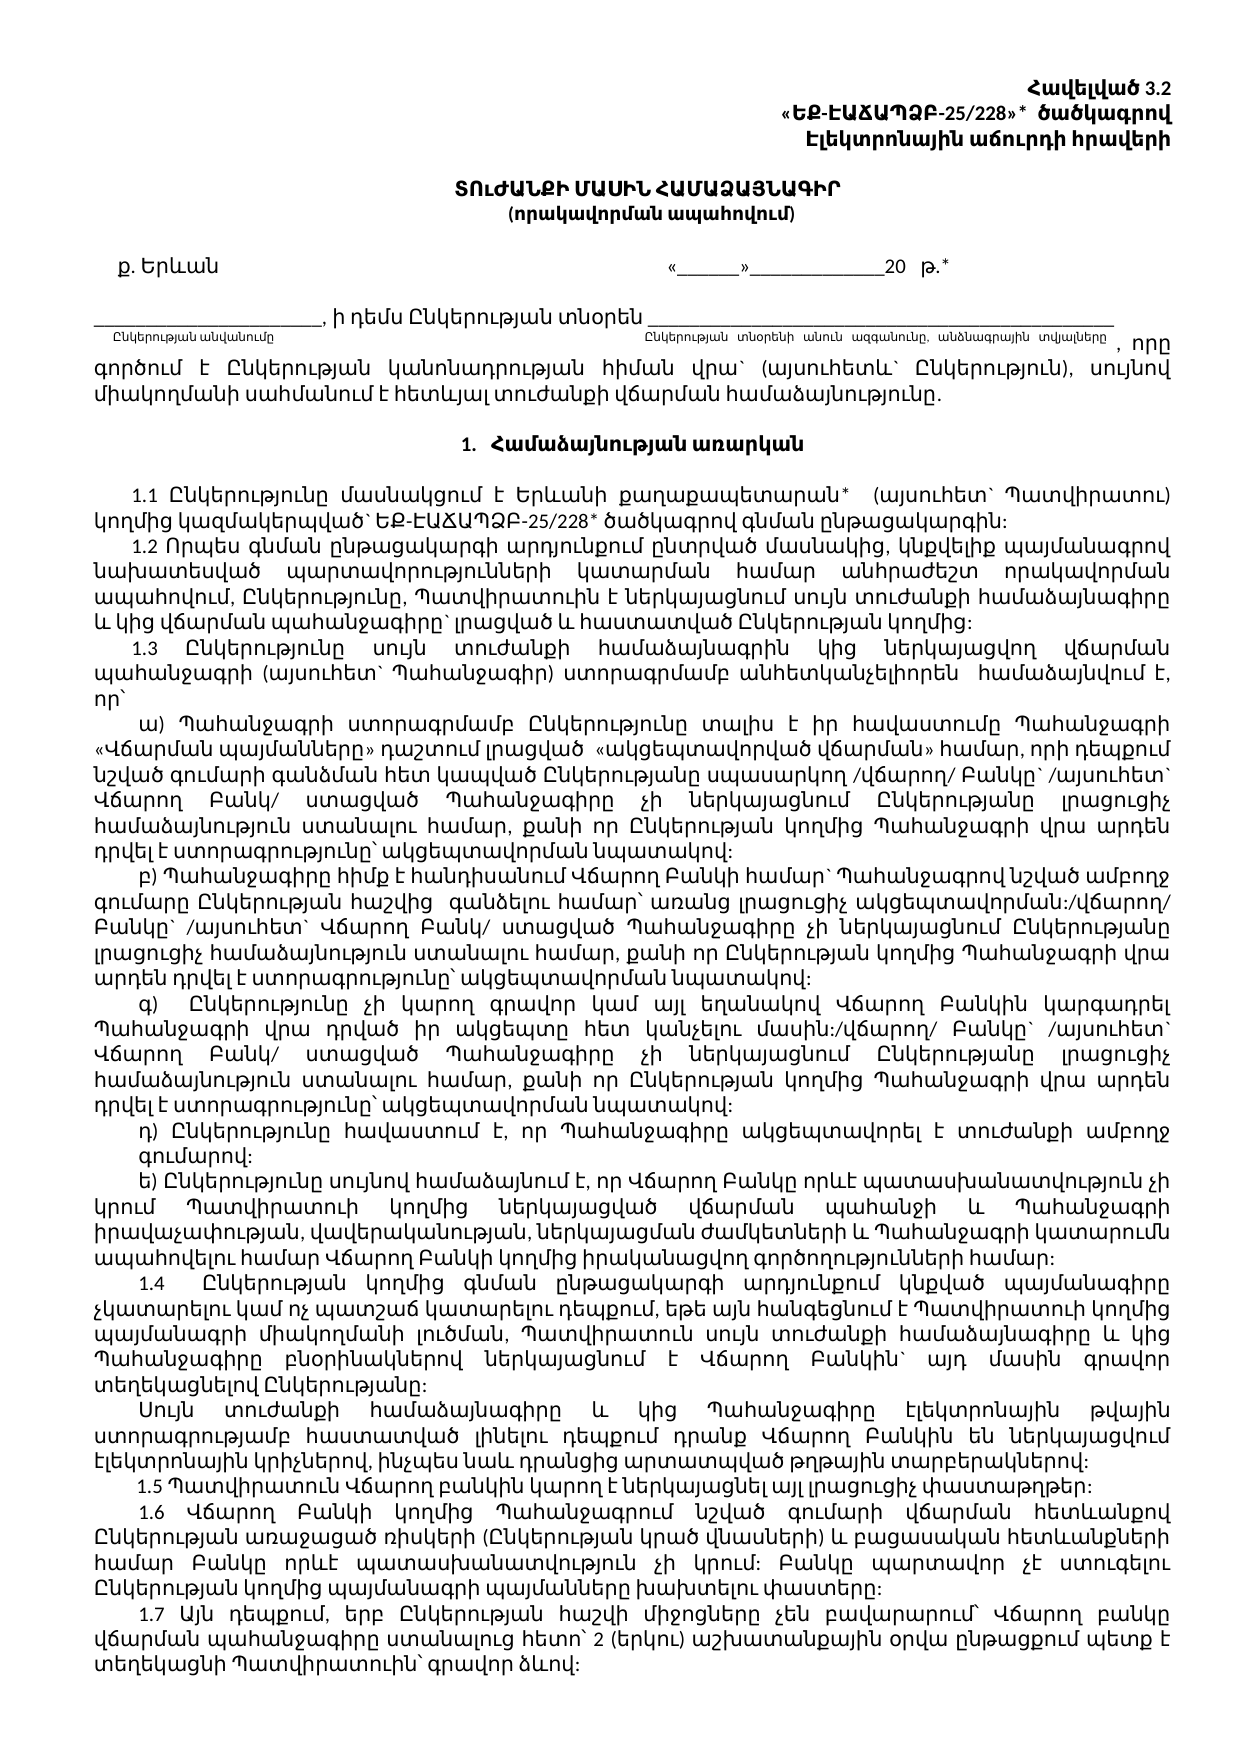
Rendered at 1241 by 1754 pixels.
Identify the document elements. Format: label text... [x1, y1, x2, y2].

text Ընկերության անվանումը Ընկերության տնօրենի անուն ազգանունը, անձնագրային տվյալները , որը գործում է Ընկերության կանոնադրության հիման վրա` (այսուհետև` Ընկերություն), սույնով միակողմանի սահմանում է հետևյալ տուժանքի վճարման համաձայնությունը. [94, 330, 1171, 406]
text 1.6 Վճարող Բանկի կողմից Պահանջագրում նշված գումարի վճարման հետևանքով Ընկերության առաջացած ռիսկերի (Ընկերության կրած վնասների) և բացասական հետևանքների համար Բանկը որևէ պատասխանատվություն չի կրում: Բանկը պարտավոր չէ ստուգելու Ընկերության կողմից պայմանագրի պայմանները խախտելու փաստերը: [94, 1499, 1171, 1601]
text Սույն տուժանքի համաձայնագիրը և կից Պահանջագիրը էլեկտրոնային թվային ստորագրությամբ հաստատված լինելու դեպքում դրանք Վճարող Բանկին են ներկայացվում էլեկտրոնային կրիչներով, ինչպես նաև դրանցից արտատպված թղթային տարբերակներով: [94, 1397, 1171, 1474]
text 1.1 Ընկերությունը մասնակցում է Երևանի քաղաքապետարան* (այսուհետ` Պատվիրատու) կողմից կազմակերպված` ԵՔ-ԷԱՃԱՊՁԲ-25/228* ծածկագրով գնման ընթացակարգին: [94, 482, 1171, 533]
text 1.2 Որպես գնման ընթացակարգի արդյունքում ընտրված մասնակից, կնքվելիք պայմանագրով նախատեսված պարտավորությունների կատարման համար անհրաժեշտ որակավորման ապահովում, Ընկերությունը, Պատվիրատուին է ներկայացնում սույն տուժանքի համաձայնագիրը և կից վճարման պահանջագիրը` լրացված և հաստատված Ընկերության կողմից: [94, 533, 1171, 635]
text բ) Պահանջագիրը հիմք է հանդիսանում Վճարող Բանկի համար` Պահանջագրով նշված ամբողջ գումարը Ընկերության հաշվից գանձելու համար՝ առանց լրացուցիչ ակցեպտավորման:/վճարող/ Բանկը` /այսուհետ` Վճարող Բանկ/ ստացված Պահանջագիրը չի ներկայացնում Ընկերությանը լրացուցիչ համաձայնություն ստանալու համար, քանի որ Ընկերության կողմից Պահանջագրի վրա արդեն դրվել է ստորագրությունը՝ ակցեպտավորման նպատակով: [94, 864, 1171, 991]
text Էլեկտրոնային աճուրդի հրավերի [94, 126, 1171, 151]
text Հավելված 3.2 [94, 75, 1171, 100]
text 1.4 Ընկերության կողմից գնման ընթացակարգի արդյունքում կնքված պայմանագիրը չկատարելու կամ ոչ պատշաճ կատարելու դեպքում, եթե այն հանգեցնում է Պատվիրատուի կողմից պայմանագրի միակողմանի լուծման, Պատվիրատուն սույն տուժանքի համաձայնագիրը և կից Պահանջագիրը բնօրինակներով ներկայացնում է Վճարող Բանկին` այդ մասին գրավոր տեղեկացնելով Ընկերությանը: [94, 1270, 1171, 1397]
text ե) Ընկերությունը սույնով համաձայնում է, որ Վճարող Բանկը որևէ պատասխանատվություն չի կրում Պատվիրատուի կողմից ներկայացված վճարման պահանջի և Պահանջագրի իրավաչափության, վավերականության, ներկայացման ժամկետների և Պահանջագրի կատարումն ապահովելու համար Վճարող Բանկի կողմից իրականացվող գործողությունների համար: [94, 1169, 1171, 1270]
text ք. Երևան «______»_____________20 թ.* [94, 254, 1171, 279]
text 1. Համաձայնության առարկան [94, 432, 1171, 457]
text դ) Ընկերությունը հավաստում է, որ Պահանջագիրը ակցեպտավորել է տուժանքի ամբողջ գումարով: [138, 1118, 1171, 1169]
text ______________________, ի դեմս Ընկերության տնօրեն _____________________________________________ [94, 304, 1171, 330]
text 1.3 Ընկերությունը սույն տուժանքի համաձայնագրին կից ներկայացվող վճարման պահանջագրի (այսուհետ` Պահանջագիր) ստորագրմամբ անհետկանչելիորեն համաձայնվում է, որ՝ [94, 635, 1171, 711]
text 1.5 Պատվիրատուն Վճարող բանկին կարող է ներկայացնել այլ լրացուցիչ փաստաթղթեր: [94, 1474, 1171, 1499]
text ՏՈւԺԱՆՔԻ ՄԱՍԻՆ ՀԱՄԱՁԱՅՆԱԳԻՐ [94, 177, 1171, 202]
text 1.7 Այն դեպքում, երբ Ընկերության հաշվի միջոցները չեն բավարարում՝ Վճարող բանկը վճարման պահանջագիրը ստանալուց հետո՝ 2 (երկու) աշխատանքային օրվա ընթացքում պետք է տեղեկացնի Պատվիրատուին՝ գրավոր ձևով: [94, 1601, 1171, 1677]
text ա) Պահանջագրի ստորագրմամբ Ընկերությունը տալիս է իր հավաստումը Պահանջագրի «Վճարման պայմանները» դաշտում լրացված «ակցեպտավորված վճարման» համար, որի դեպքում նշված գումարի գանձման հետ կապված Ընկերությանը սպասարկող /վճարող/ Բանկը` /այսուհետ` Վճարող Բանկ/ ստացված Պահանջագիրը չի ներկայացնում Ընկերությանը լրացուցիչ համաձայնություն ստանալու համար, քանի որ Ընկերության կողմից Պահանջագրի վրա արդեն դրվել է ստորագրությունը՝ ակցեպտավորման նպատակով: [94, 711, 1171, 864]
text «ԵՔ-ԷԱՃԱՊՁԲ-25/228»* ծածկագրով [94, 100, 1171, 126]
text (որակավորման ապահովում) [94, 202, 1171, 225]
text գ) Ընկերությունը չի կարող գրավոր կամ այլ եղանակով Վճարող Բանկին կարգադրել Պահանջագրի վրա դրված իր ակցեպտը հետ կանչելու մասին:/վճարող/ Բանկը` /այսուհետ` Վճարող Բանկ/ ստացված Պահանջագիրը չի ներկայացնում Ընկերությանը լրացուցիչ համաձայնություն ստանալու համար, քանի որ Ընկերության կողմից Պահանջագրի վրա արդեն դրվել է ստորագրությունը՝ ակցեպտավորման նպատակով: [94, 991, 1171, 1118]
